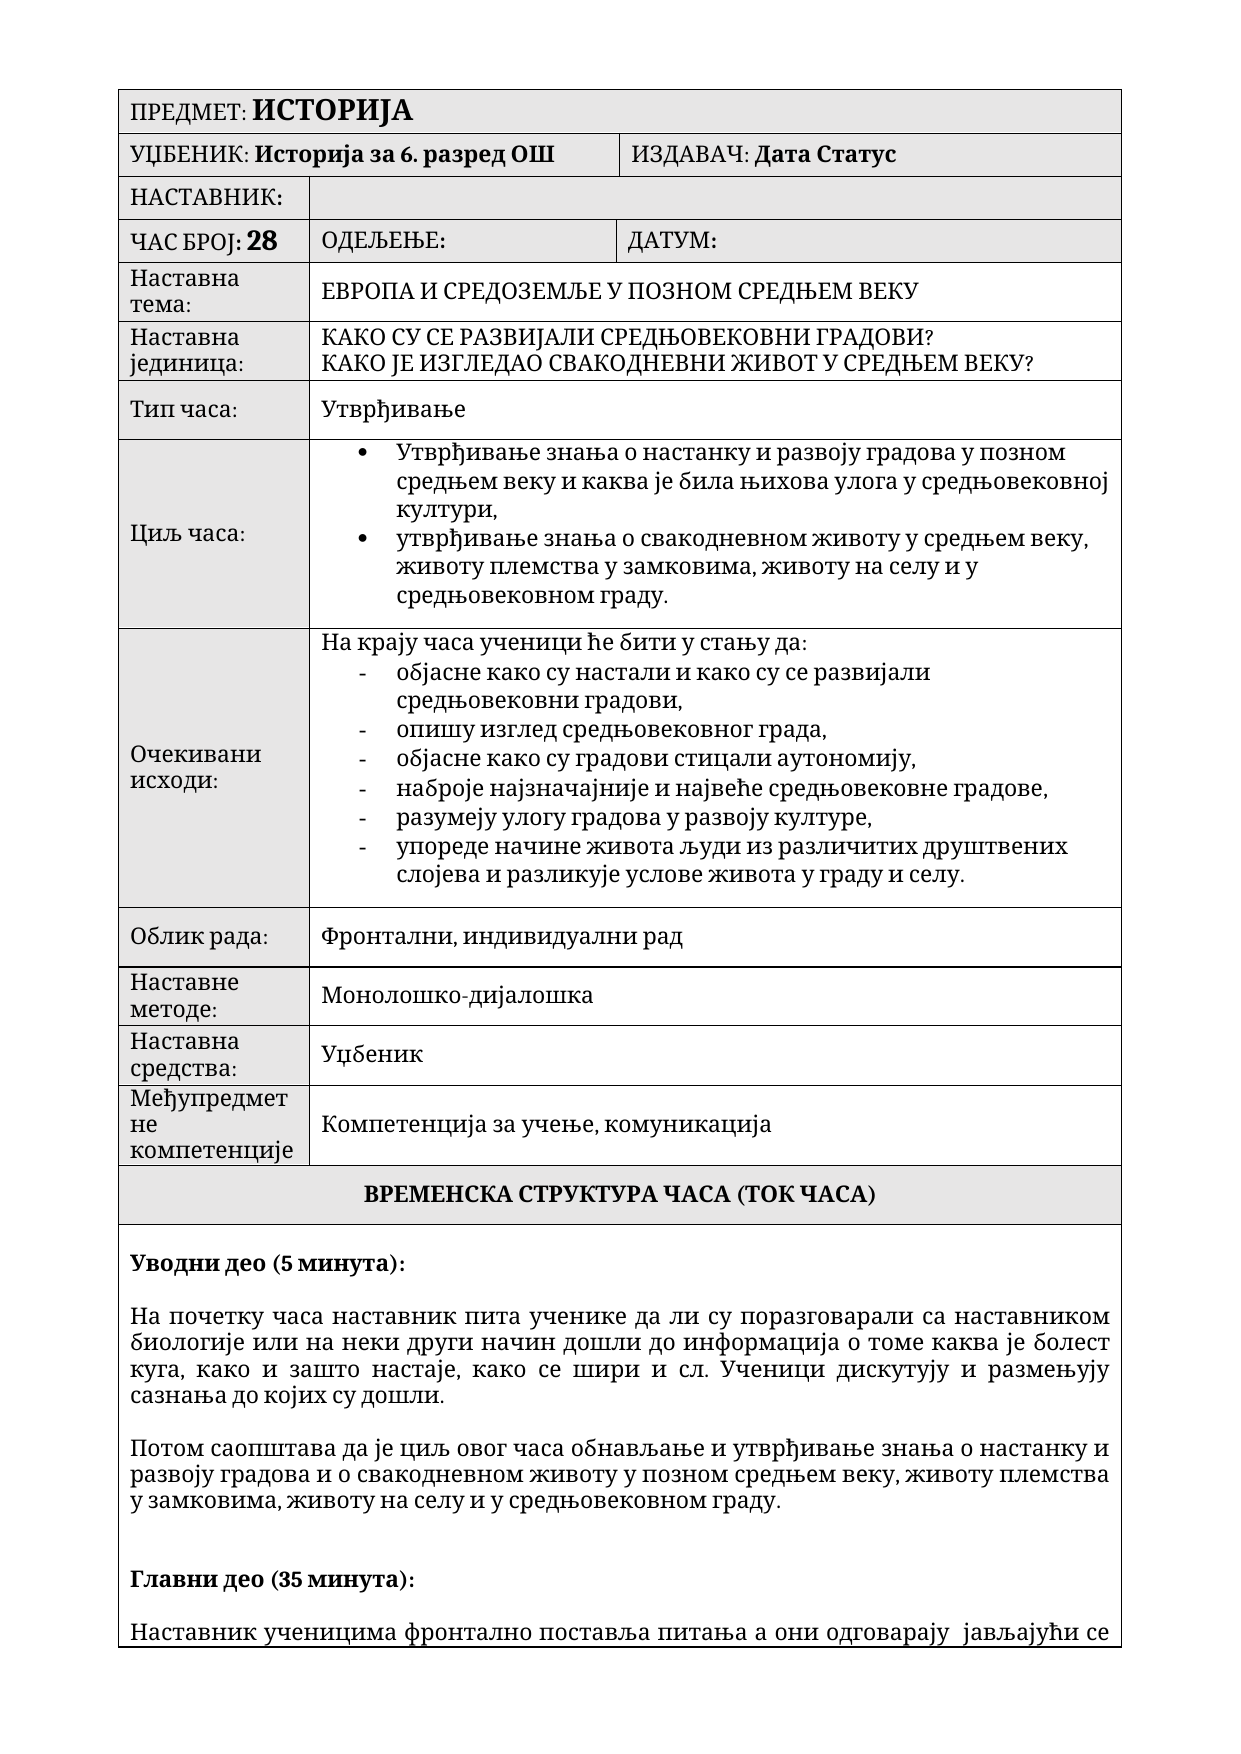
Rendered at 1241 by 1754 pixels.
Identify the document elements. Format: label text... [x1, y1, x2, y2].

table_cell УЏБЕНИК: Историја за 6. разред ОШ [119, 134, 619, 176]
table_cell [310, 177, 1121, 219]
table_cell Наставна средства: [119, 1026, 309, 1084]
table_cell Утврђивање [310, 381, 1121, 439]
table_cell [119, 1225, 1121, 1646]
table_cell Тип часа: [119, 381, 309, 439]
table_cell ЕВРОПА И СРЕДОЗЕМЉЕ У ПОЗНОМ СРЕДЊЕМ ВЕКУ [310, 263, 1121, 321]
table_cell Наставна тема: [119, 263, 309, 321]
table_header ПРЕДМЕТ: ИСТОРИЈА [119, 90, 1121, 132]
table_cell Наставна јединица: [119, 322, 309, 380]
table_cell КАКО СУ СЕ РАЗВИЈАЛИ СРЕДЊОВЕКОВНИ ГРАДОВИ? КАКО ЈЕ ИЗГЛЕДАО СВАКОДНЕВНИ ЖИВОТ У СРЕДЊЕМ ВЕКУ? [310, 322, 1121, 380]
table_cell ЧАС БРОЈ: 28 [119, 220, 309, 262]
table_cell Облик рада: [119, 908, 309, 966]
table_cell Наставне методе: [119, 968, 309, 1025]
table_cell Утврђивање знања о настанку и развоју градова у позном средњем веку и каква је била њихова улога у средњовековној култури, утврђивање знања о свакодневном животу у средњем веку, животу племства у замковима, животу на селу и у средњовековном граду. [310, 440, 1121, 627]
table_cell Циљ часа: [119, 440, 309, 627]
table_cell Монолошко-дијалошка [310, 968, 1121, 1025]
table_cell Фронтални, индивидуални рад [310, 908, 1121, 966]
table_cell Компетенција за учење, комуникација [310, 1086, 1121, 1164]
table_cell ВРЕМЕНСКА СТРУКТУРА ЧАСА (ТОК ЧАСА) [119, 1166, 1121, 1224]
table_cell Уџбеник [310, 1026, 1121, 1084]
table_cell ДАТУМ: [617, 220, 1121, 262]
table_cell ОДЕЉЕЊЕ: [310, 220, 616, 262]
table_cell НАСТАВНИК: [119, 177, 309, 219]
table_cell ИЗДАВАЧ: Дата Статус [620, 134, 1121, 176]
table_cell Међупредметне компетенције [119, 1086, 309, 1164]
table_cell Очекивани исходи: [119, 629, 309, 907]
table_cell На крају часа ученици ће бити у стању да: објасне како су настали и како су се развијали средњовековни градови, опишу изглед средњовековног града, објасне како су градови стицали аутономију, наброје најзначајније и највеће средњовековне градове, разумеју улогу градова у развоју културе, упореде начине живота људи из различитих друштвених слојева и разликује услове живота у граду и селу. [310, 629, 1121, 907]
